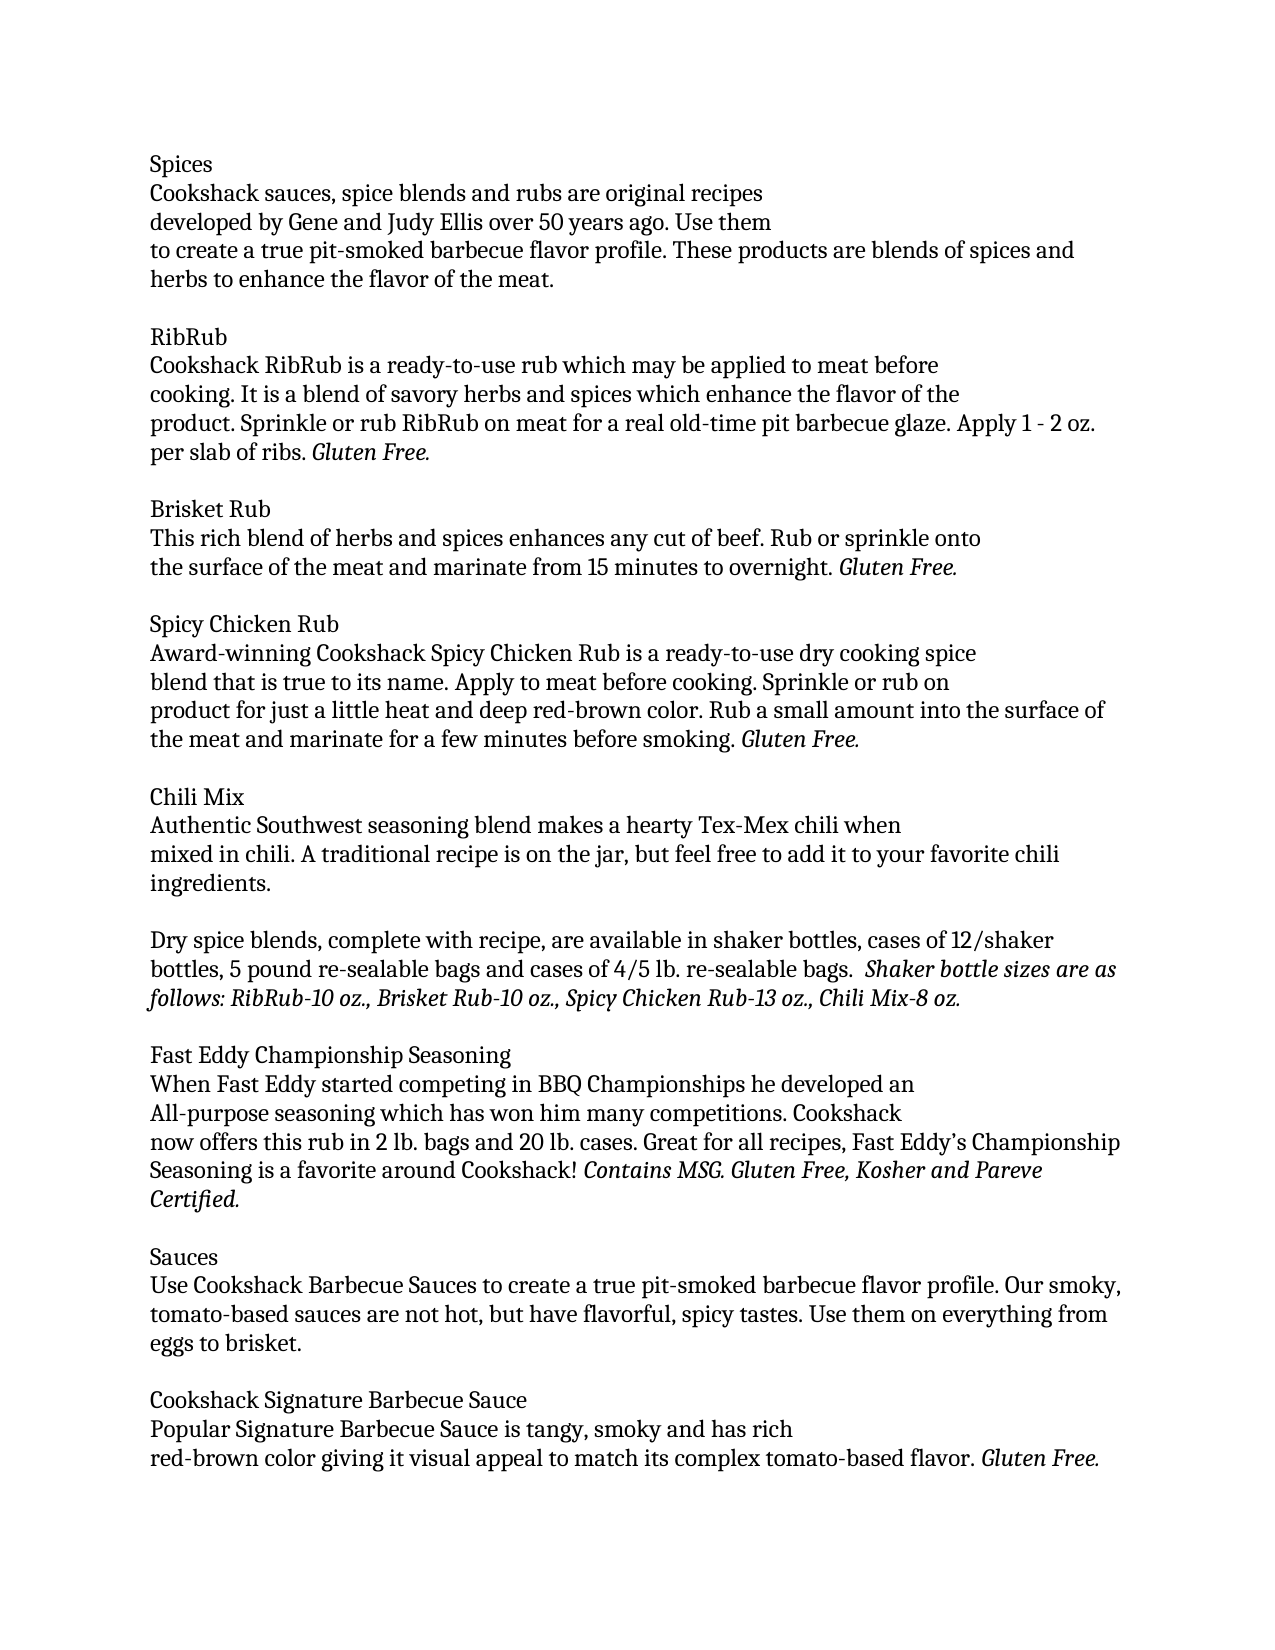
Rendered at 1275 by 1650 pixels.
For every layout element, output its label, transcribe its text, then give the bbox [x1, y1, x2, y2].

text Dry spice blends, complete with recipe, are available in shaker bottles, cases of 12/shaker bottles, 5 pound re-sealable bags and cases of 4/5 lb. re-sealable bags. Shaker bottle sizes are as follows: RibRub-10 oz., Brisket Rub-10 oz., Spicy Chicken Rub-13 oz., Chili Mix-8 oz. [150, 926, 1125, 1012]
text Popular Signature Barbecue Sauce is tangy, smoky and has rich [150, 1415, 1125, 1444]
text Use Cookshack Barbecue Sauces to create a true pit-smoked barbecue flavor profile. Our smoky, tomato-based sauces are not hot, but have flavorful, spicy tastes. Use them on everything from eggs to brisket. [302, 1271, 1125, 1357]
text the surface of the meat and marinate from 15 minutes to overnight. Gluten Free. [150, 552, 1125, 581]
text developed by Gene and Judy Ellis over 50 years ago. Use them [150, 207, 1125, 236]
text Chili Mix [150, 782, 1125, 811]
text now offers this rub in 2 lb. bags and 20 lb. cases. Great for all recipes, Fast Eddy’s Championship Seasoning is a favorite around Cookshack! Contains MSG. Gluten Free, Kosher and Pareve Certified. [150, 1127, 1125, 1214]
text Fast Eddy Championship Seasoning [150, 1041, 1125, 1070]
text RibRub [150, 322, 1125, 351]
text product for just a little heat and deep red-brown color. Rub a small amount into the surface of the meat and marinate for a few minutes before smoking. Gluten Free. [150, 696, 1125, 754]
text Cookshack RibRub is a ready-to-use rub which may be applied to meat before [150, 351, 1125, 380]
text Brisket Rub [150, 495, 1125, 524]
text Spices [150, 150, 1125, 179]
text to create a true pit-smoked barbecue flavor profile. These products are blends of spices and herbs to enhance the flavor of the meat. [150, 236, 1125, 294]
text Sauces [150, 1242, 1125, 1271]
text When Fast Eddy started competing in BBQ Championships he developed an [150, 1070, 1125, 1099]
text Award-winning Cookshack Spicy Chicken Rub is a ready-to-use dry cooking spice [150, 639, 1125, 667]
text Cookshack sauces, spice blends and rubs are original recipes [150, 179, 1125, 207]
text Cookshack Signature Barbecue Sauce [150, 1386, 1125, 1415]
text red-brown color giving it visual appeal to match its complex tomato-based flavor. Gluten Free. [150, 1444, 1125, 1472]
text Spicy Chicken Rub [150, 610, 1125, 639]
text All-purpose seasoning which has won him many competitions. Cookshack [150, 1099, 1125, 1127]
text This rich blend of herbs and spices enhances any cut of beef. Rub or sprinkle onto [150, 524, 1125, 552]
text mixed in chili. A traditional recipe is on the jar, but feel free to add it to your favorite chili ingredients. [150, 840, 1125, 897]
text product. Sprinkle or rub RibRub on meat for a real old-time pit barbecue glaze. Apply 1 - 2 oz. per slab of ribs. Gluten Free. [150, 409, 1125, 466]
text Authentic Southwest seasoning blend makes a hearty Tex-Mex chili when [150, 811, 1125, 840]
text cooking. It is a blend of savory herbs and spices which enhance the flavor of the [150, 380, 1125, 409]
text blend that is true to its name. Apply to meat before cooking. Sprinkle or rub on [150, 667, 1125, 696]
